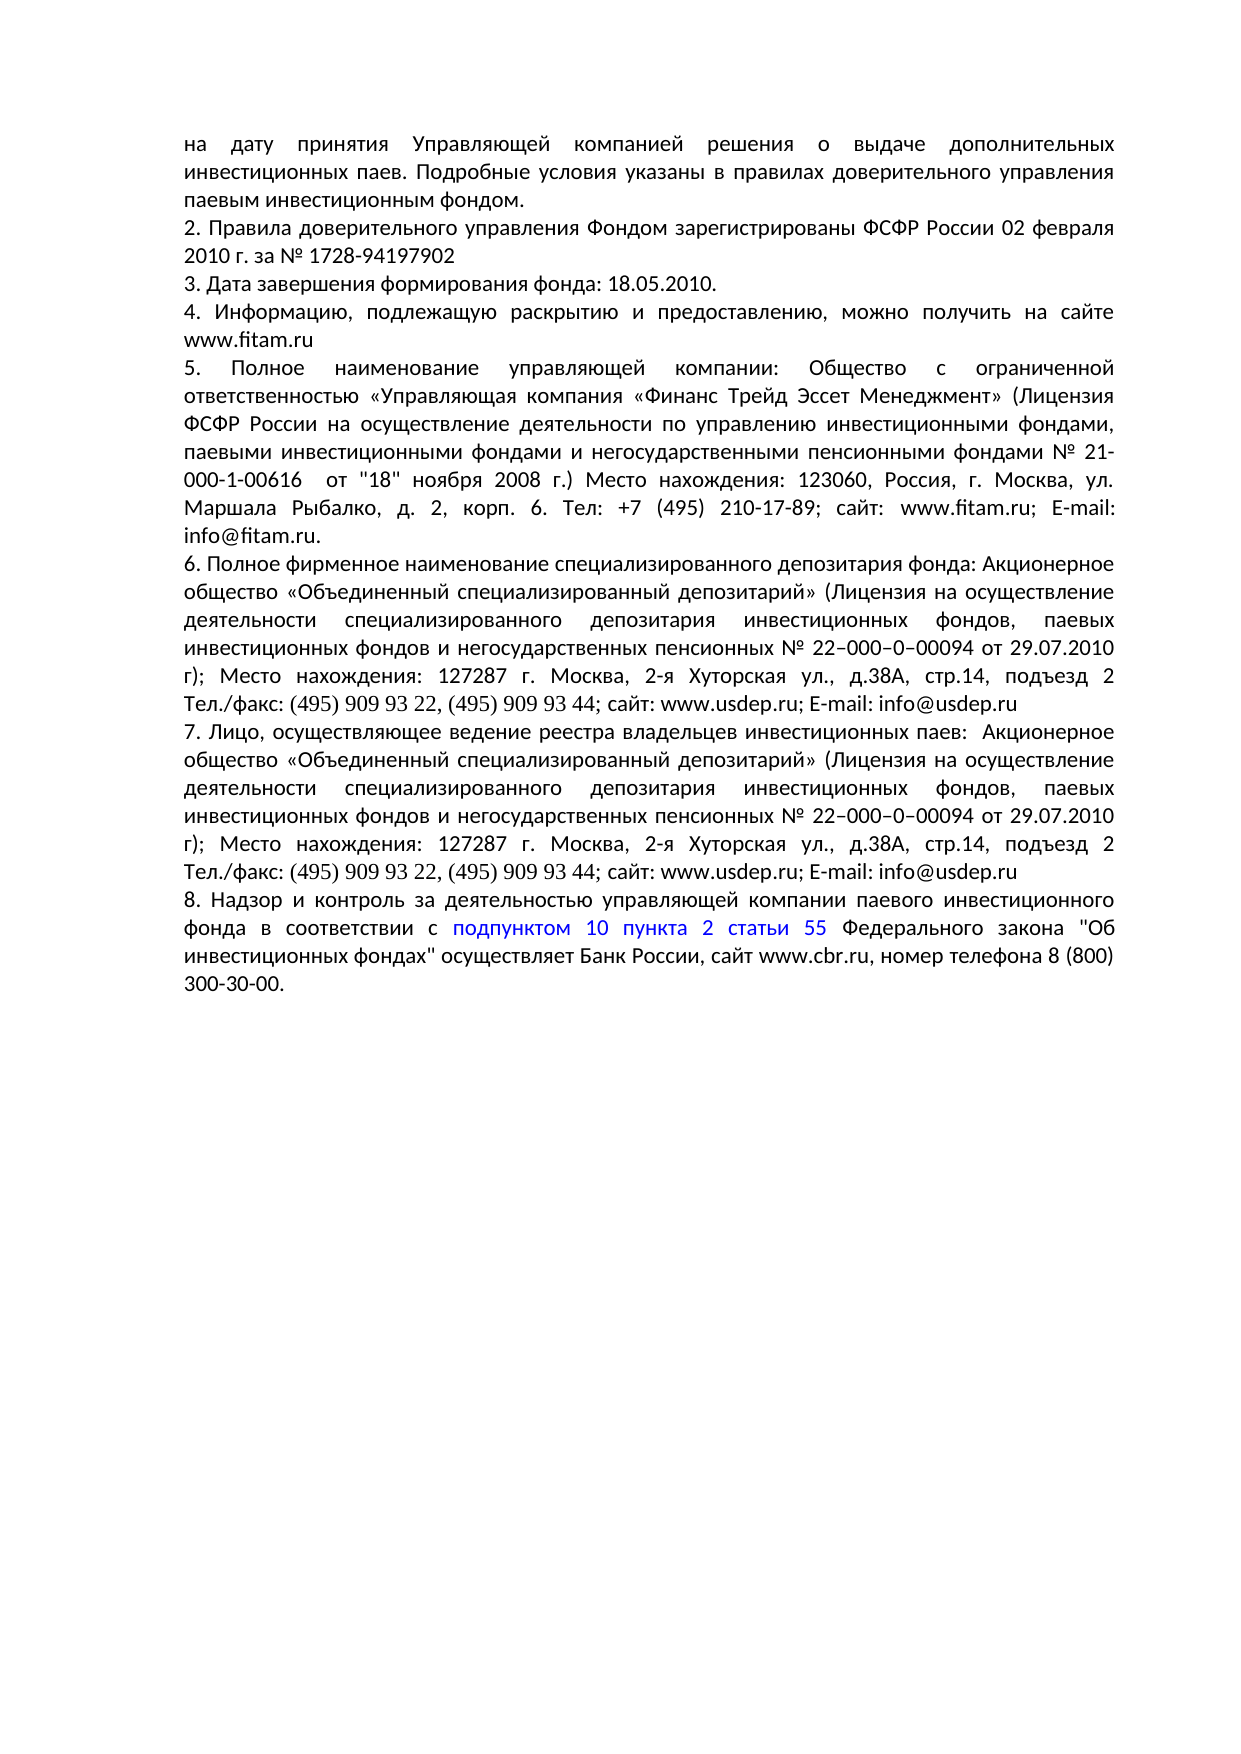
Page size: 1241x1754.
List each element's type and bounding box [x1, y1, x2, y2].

table_cell [177, 118, 1122, 1008]
